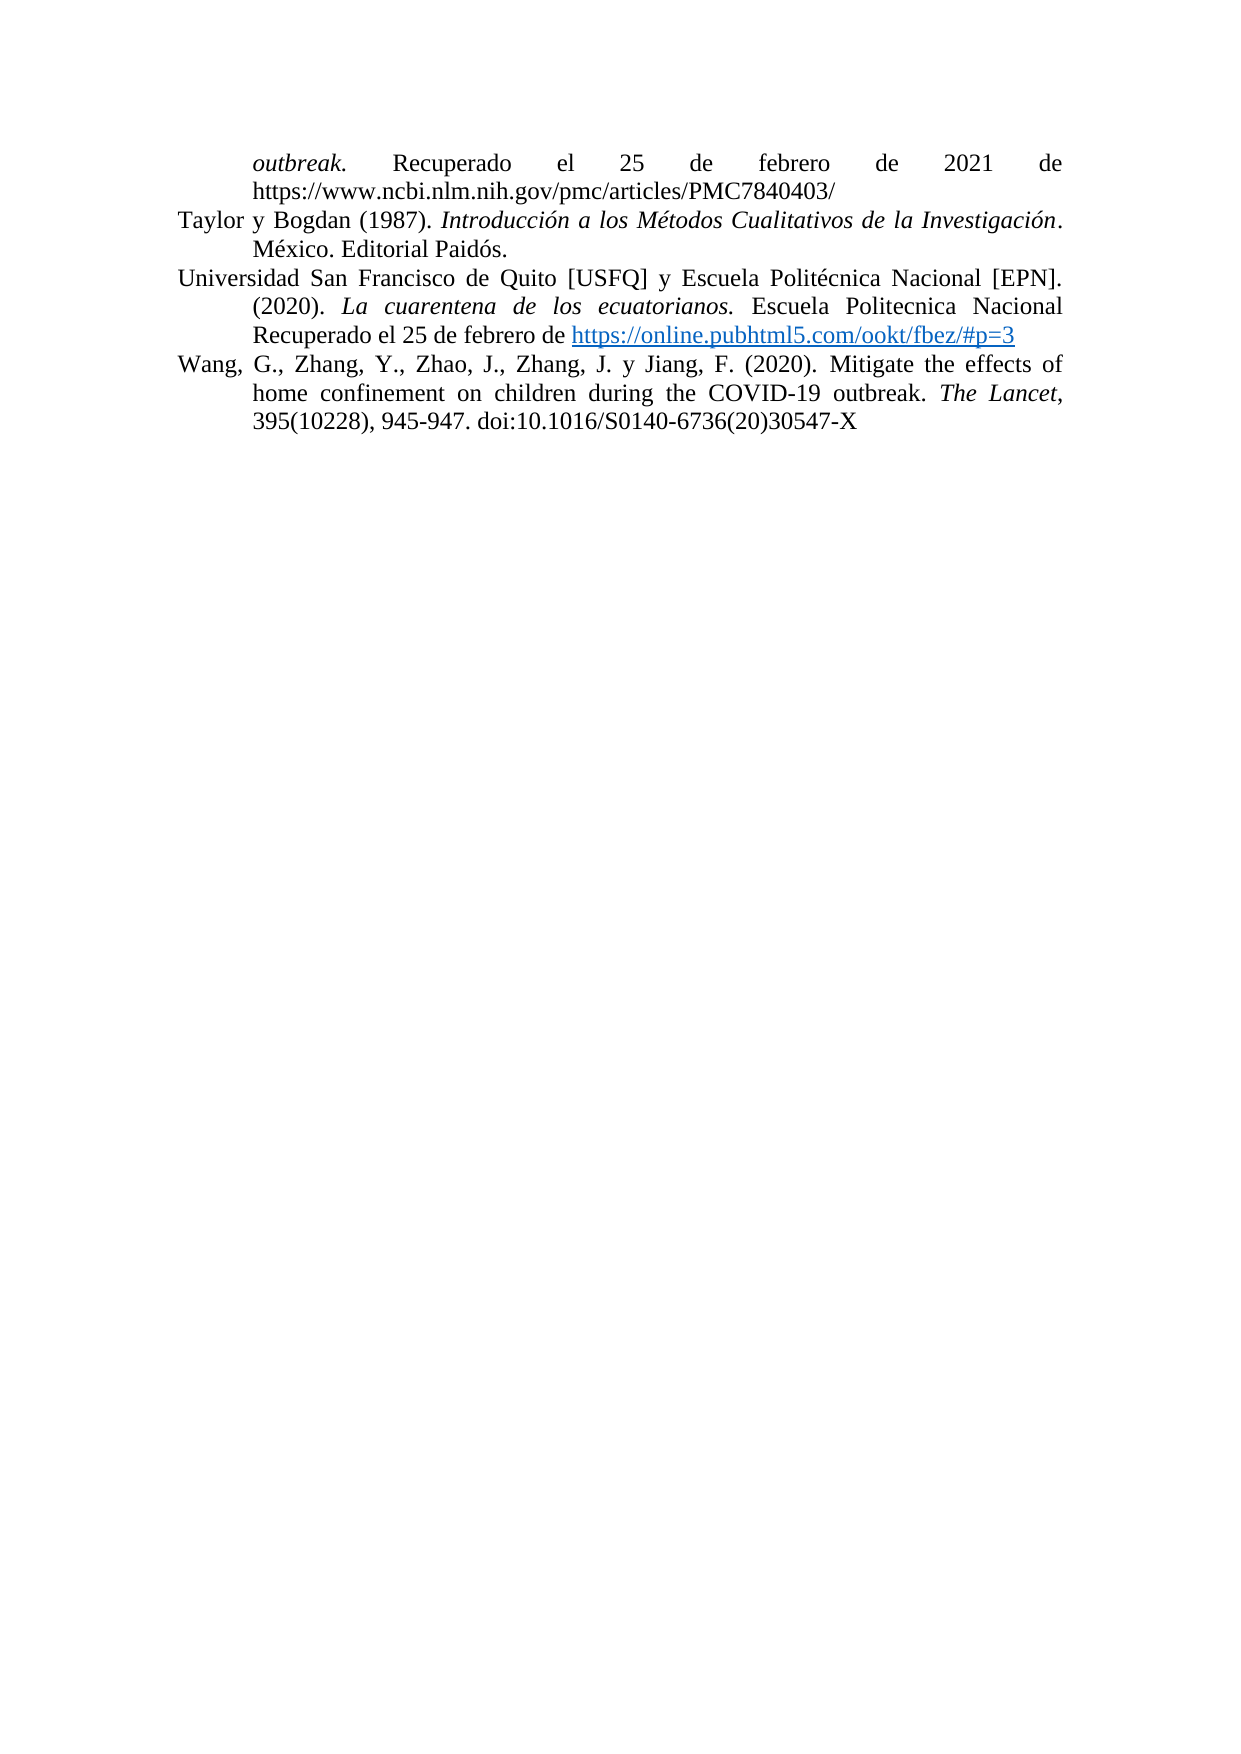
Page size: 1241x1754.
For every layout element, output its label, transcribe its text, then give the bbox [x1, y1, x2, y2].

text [177, 148, 1063, 205]
text Wang, G., Zhang, Y., Zhao, J., Zhang, J. y Jiang, F. (2020). Mitigate the effects of home confinement on children during the COVID-19 outbreak. The Lancet, 395(10228), 945-947. doi:10.1016/S0140-6736(20)30547-X [177, 349, 1063, 435]
text Universidad San Francisco de Quito [USFQ] y Escuela Politécnica Nacional [EPN]. (2020). La cuarentena de los ecuatorianos. Escuela Politecnica Nacional Recuperado el 25 de febrero de https://online.pubhtml5.com/ookt/fbez/#p=3 [177, 263, 1063, 349]
text Taylor y Bogdan (1987). Introducción a los Métodos Cualitativos de la Investigación. México. Editorial Paidós. [177, 205, 1063, 263]
